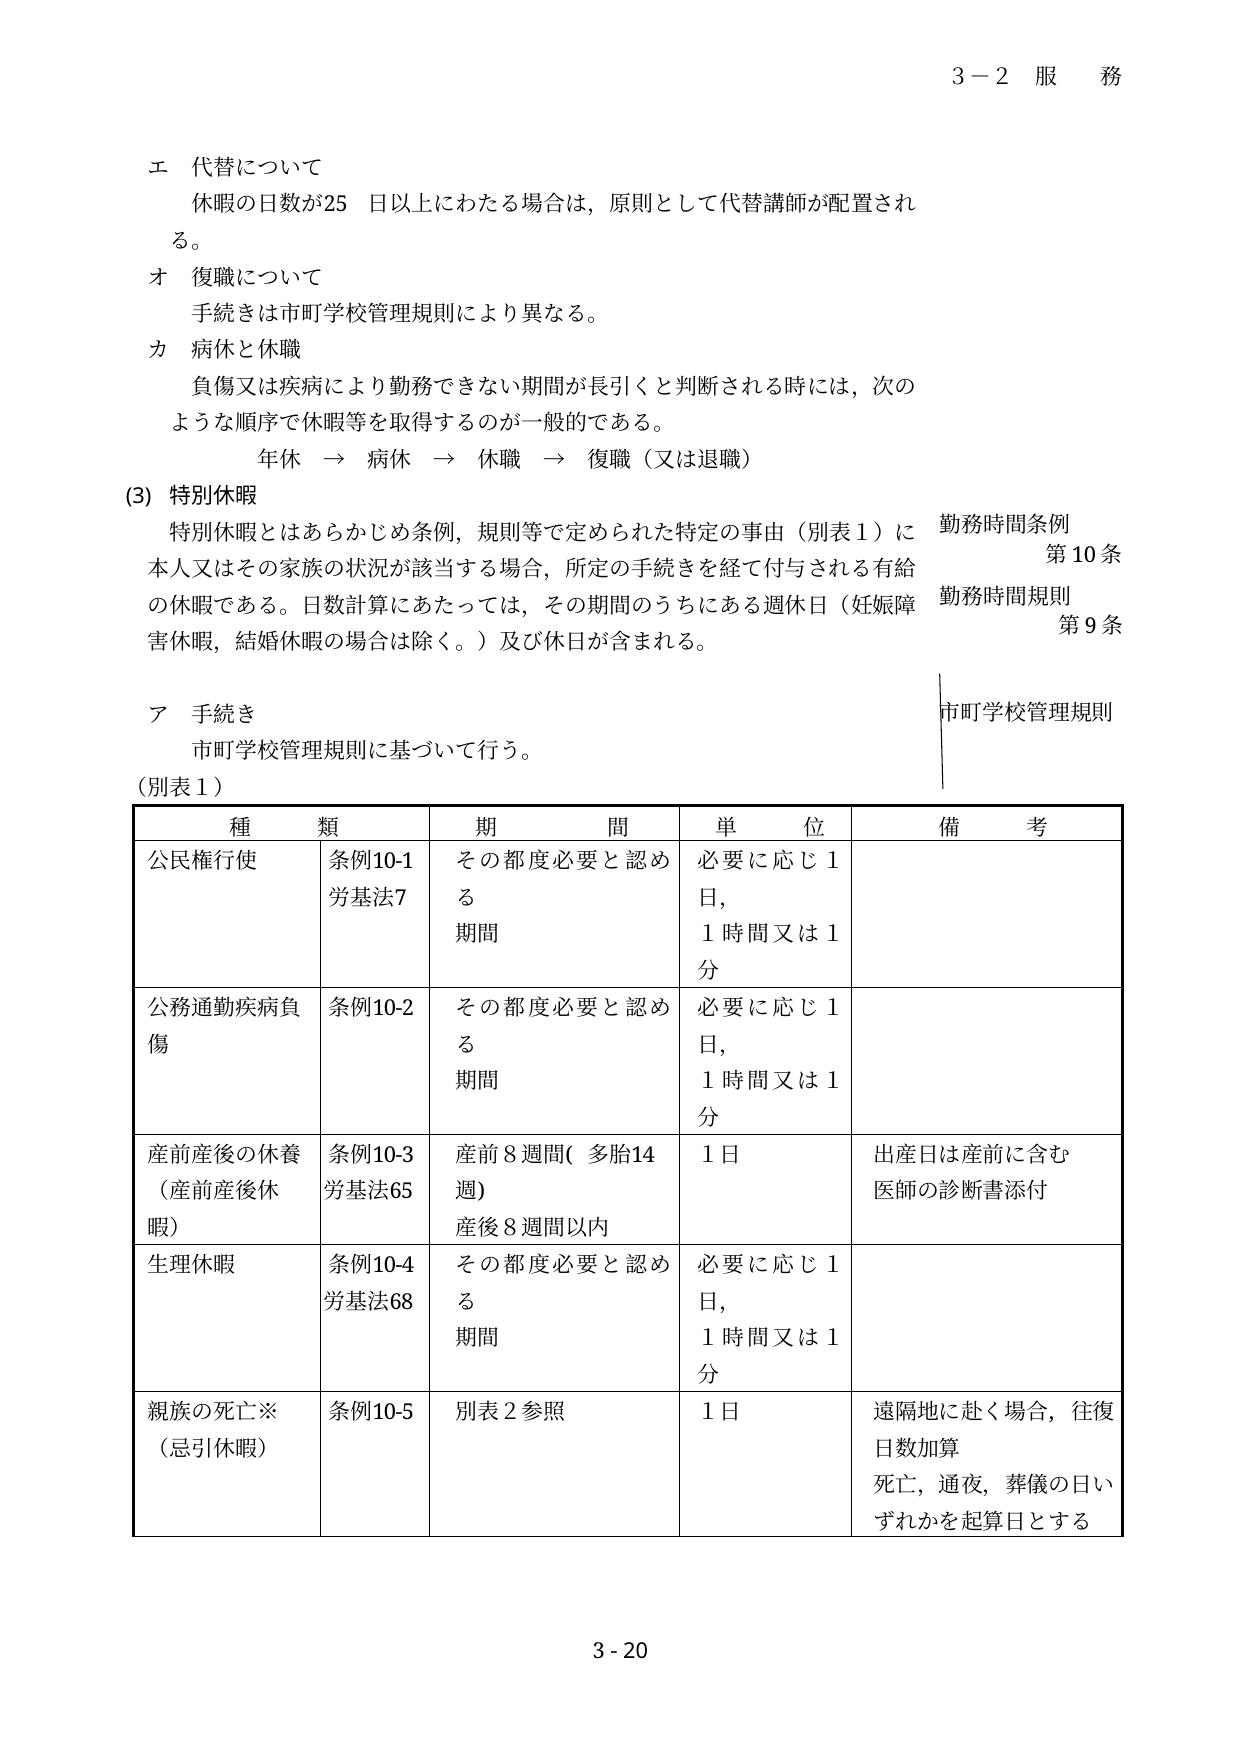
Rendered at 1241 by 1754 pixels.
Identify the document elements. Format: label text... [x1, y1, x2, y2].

table_cell 遠隔地に赴く場合,往復日数加算 死亡，通夜，葬儀の日いずれかを起算日とする [852, 1392, 1121, 1536]
table_header 種 類 [135, 807, 429, 840]
text 年休 → 病休 → 休職 → 復職（又は退職） [257, 439, 917, 476]
table_header 単 位 [680, 807, 851, 840]
table_cell 生理休暇 [135, 1245, 320, 1391]
table_cell [852, 841, 1121, 987]
table_cell 条例10-2 [321, 988, 429, 1134]
text オ 復職について [147, 257, 917, 294]
text 手続きは市町学校管理規則により異なる。 [169, 294, 917, 330]
table_cell 公民権行使 [135, 841, 320, 987]
table_cell その都度必要と認める 期間 [430, 841, 679, 987]
table_cell [852, 1245, 1121, 1391]
text (3) 特別休暇 [126, 476, 917, 512]
table_cell 必要に応じ１日， １時間又は１分 [680, 1245, 851, 1391]
text カ 病休と休職 [147, 330, 917, 367]
table_cell その都度必要と認める 期間 [430, 1245, 679, 1391]
table_cell 条例10-3 労基法65 [321, 1135, 429, 1244]
table_cell 必要に応じ１日， １時間又は１分 [680, 841, 851, 987]
text 負傷又は疾病により勤務できない期間が長引くと判断される時には，次のような順序で休暇等を取得するのが一般的である。 [169, 367, 917, 439]
table_cell 公務通勤疾病負傷 [135, 988, 320, 1134]
table_cell 親族の死亡※ （忌引休暇） [135, 1392, 320, 1536]
text 市町学校管理規則に基づいて行う。 [169, 731, 917, 768]
table_cell 条例10-5 [321, 1392, 429, 1536]
table_cell 条例10-1 労基法7 [321, 841, 429, 987]
text ア 手続き [147, 695, 917, 731]
table_cell 産前８週間(多胎14週) 産後８週間以内 [430, 1135, 679, 1244]
table_cell 必要に応じ１日， １時間又は１分 [680, 988, 851, 1134]
table_cell １日 [680, 1135, 851, 1244]
table_header 期 間 [430, 807, 679, 840]
table_header 備 考 [852, 807, 1121, 840]
text 特別休暇とはあらかじめ条例，規則等で定められた特定の事由（別表１）に本人又はその家族の状況が該当する場合，所定の手続きを経て付与される有給の休暇である。日数計算にあたっては，その期間のうちにある週休日（妊娠障害休暇，結婚休暇の場合は除く。）及び休日が含まれる。 [147, 512, 917, 658]
text （別表１） [126, 768, 917, 804]
text エ 代替について [147, 148, 917, 184]
table_cell 出産日は産前に含む 医師の診断書添付 [852, 1135, 1121, 1244]
table_cell その都度必要と認める 期間 [430, 988, 679, 1134]
table_cell １日 [680, 1392, 851, 1536]
table_cell [852, 988, 1121, 1134]
table_cell 条例10-4 労基法68 [321, 1245, 429, 1391]
table_cell 別表２参照 [430, 1392, 679, 1536]
text 休暇の日数が25日以上にわたる場合は，原則として代替講師が配置される。 [169, 184, 917, 257]
table_cell 産前産後の休養 （産前産後休暇） [135, 1135, 320, 1244]
